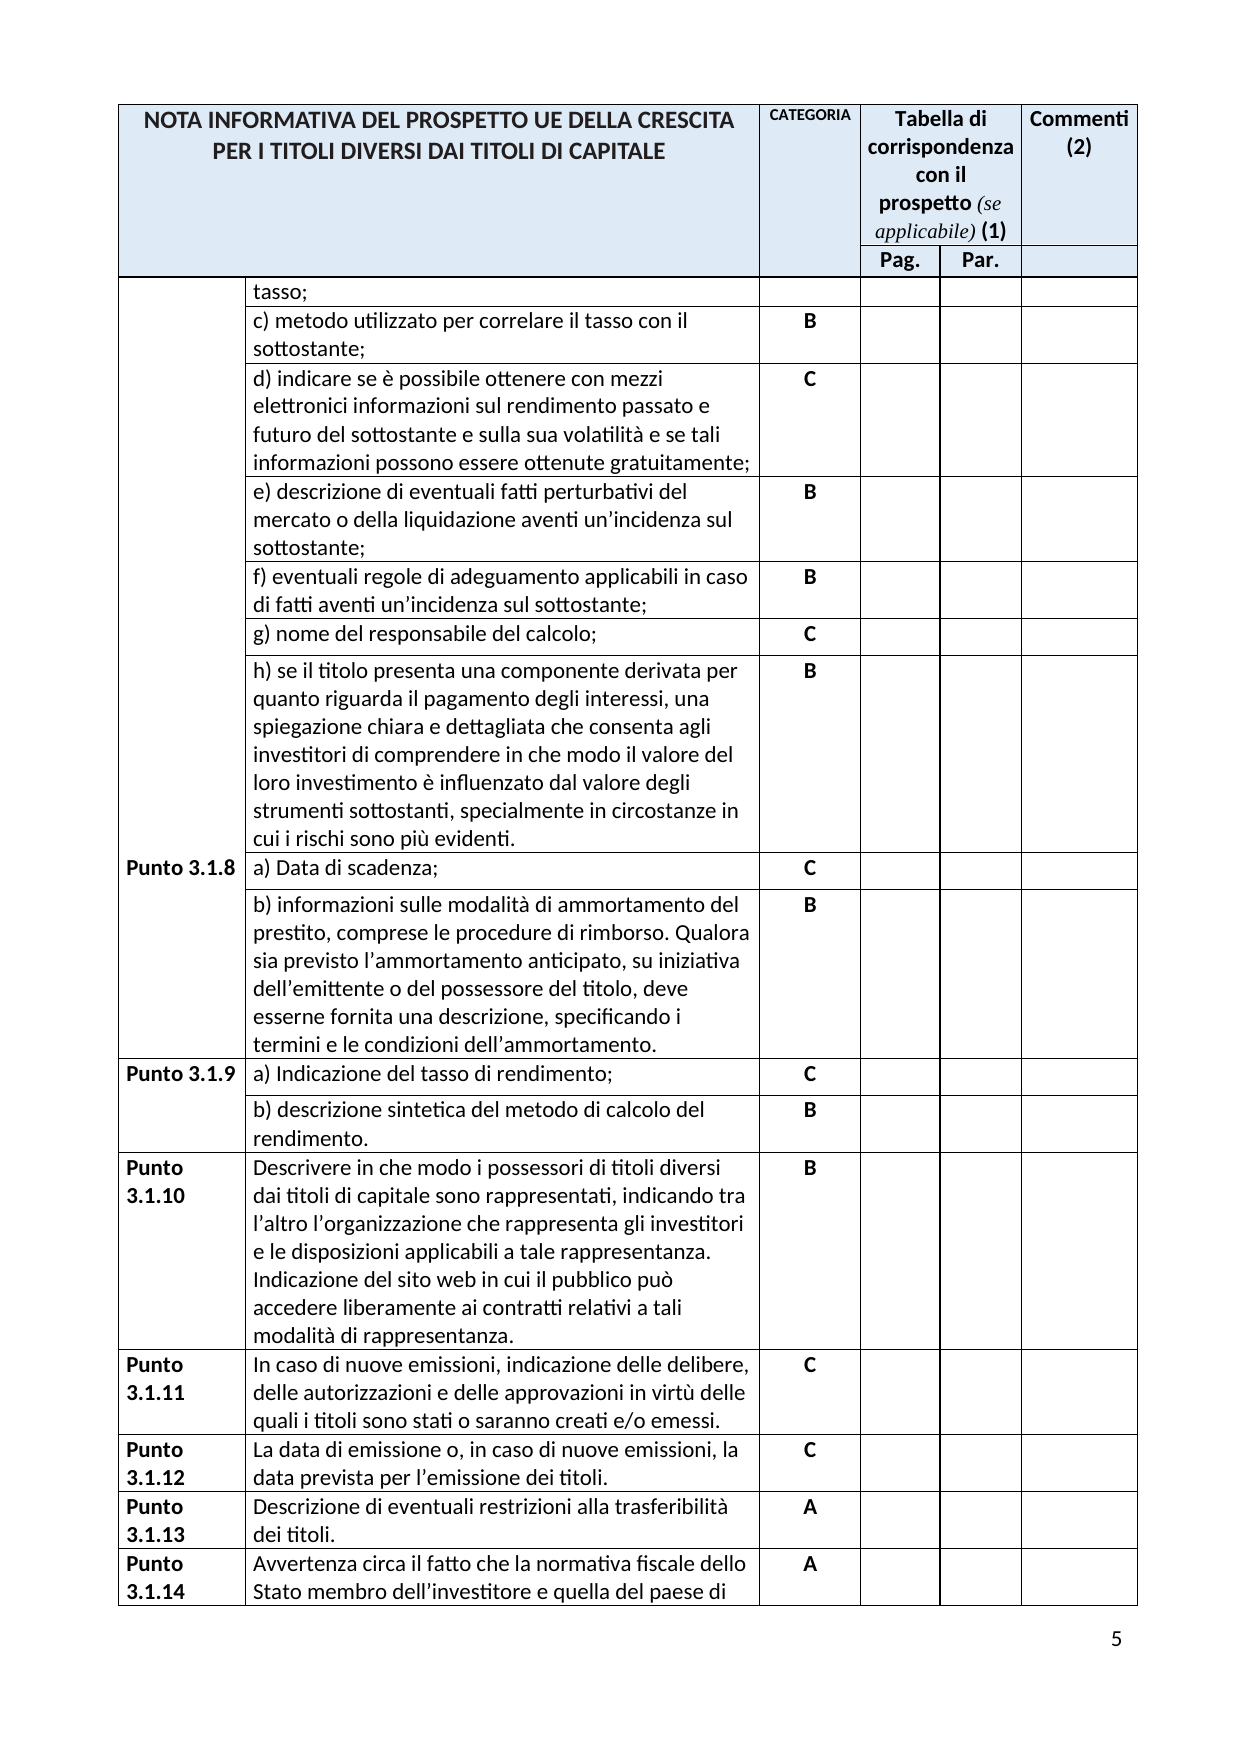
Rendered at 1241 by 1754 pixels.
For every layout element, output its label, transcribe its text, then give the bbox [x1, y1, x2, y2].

table_cell h) se il titolo presenta una componente derivata per quanto riguarda il pagamento degli interessi, una spiegazione chiara e dettagliata che consenta agli investitori di comprendere in che modo il valore del loro investimento è influenzato dal valore degli strumenti sottostanti, specialmente in circostanze in cui i rischi sono più evidenti. [246, 656, 759, 852]
table_cell [861, 1435, 939, 1491]
table_cell b) descrizione sintetica del metodo di calcolo del rendimento. [246, 1096, 759, 1152]
table_cell [1022, 1153, 1137, 1349]
table_cell [861, 619, 939, 655]
table_cell [1022, 307, 1137, 363]
table_cell Descrivere in che modo i possessori di titoli diversi dai titoli di capitale sono rappresentati, indicando tra l’altro l’organizzazione che rappresenta gli investitori e le disposizioni applicabili a tale rappresentanza. Indicazione del sito web in cui il pubblico può accedere liberamente ai contratti relativi a tali modalità di rappresentanza. [246, 1153, 759, 1349]
table_cell C [760, 1435, 860, 1491]
table_cell [1022, 656, 1137, 852]
table_cell c) metodo utilizzato per correlare il tasso con il sottostante; [246, 307, 759, 363]
table_cell g) nome del responsabile del calcolo; [246, 619, 759, 655]
table_cell [941, 1059, 1021, 1094]
table_cell [861, 1153, 939, 1349]
table_cell [941, 890, 1021, 1058]
table_cell [941, 364, 1021, 476]
table_cell [941, 1549, 1021, 1605]
table_cell [1022, 1549, 1137, 1605]
table_cell [941, 307, 1021, 363]
table_header Commenti (2) [1022, 105, 1137, 244]
table_cell [941, 619, 1021, 655]
table_cell C [760, 1350, 860, 1434]
table_cell Punto 3.1.12 [119, 1435, 245, 1491]
table_cell C [760, 619, 860, 655]
table_cell B [760, 1153, 860, 1349]
table_cell C [760, 364, 860, 476]
table_header CATEGORIA [760, 105, 860, 276]
table_cell B [760, 1096, 860, 1152]
table_cell [941, 656, 1021, 852]
table_cell B [760, 562, 860, 618]
table_cell A [760, 1492, 860, 1548]
table_cell [941, 278, 1021, 306]
table_cell [1022, 364, 1137, 476]
table_cell A [760, 1549, 860, 1605]
table_cell [1022, 1435, 1137, 1491]
table_cell b) descrizione del sottostante sul quale è basato il tasso; [246, 278, 759, 306]
table_cell Punto 3.1.14 [119, 1549, 245, 1605]
table_cell Descrizione di eventuali restrizioni alla trasferibilità dei titoli. [246, 1492, 759, 1548]
table_cell a) Data di scadenza; [246, 853, 759, 889]
table_header Tabella di corrispondenza con il prospetto (se applicabile) (1) [861, 105, 1021, 244]
table_cell [861, 1492, 939, 1548]
table_cell [1022, 246, 1137, 276]
table_cell [1022, 477, 1137, 561]
table_cell [861, 1549, 939, 1605]
table_cell [941, 853, 1021, 889]
table_cell Punto 3.1.11 [119, 1350, 245, 1434]
table_cell C [760, 278, 860, 306]
table_cell [861, 1059, 939, 1094]
table_cell Par. [941, 246, 1021, 276]
table_cell C [760, 1059, 860, 1094]
table_cell Punto 3.1.10 [119, 1153, 245, 1349]
table_cell [861, 656, 939, 852]
table_cell [1022, 890, 1137, 1058]
table_cell d) indicare se è possibile ottenere con mezzi elettronici informazioni sul rendimento passato e futuro del sottostante e sulla sua volatilità e se tali informazioni possono essere ottenute gratuitamente; [246, 364, 759, 476]
table_cell B [760, 890, 860, 1058]
table_cell a) Indicazione del tasso di rendimento; [246, 1059, 759, 1094]
table_cell La data di emissione o, in caso di nuove emissioni, la data prevista per l’emissione dei titoli. [246, 1435, 759, 1491]
table_cell [861, 364, 939, 476]
table_cell Punto 3.1.8 [119, 852, 245, 1058]
table_cell B [760, 656, 860, 852]
table_cell [941, 1435, 1021, 1491]
table_cell Punto 3.1.13 [119, 1492, 245, 1548]
table_cell [1022, 1096, 1137, 1152]
table_cell [861, 890, 939, 1058]
table_cell Punto 3.1.9 [119, 1059, 245, 1152]
table_cell e) descrizione di eventuali fatti perturbativi del mercato o della liquidazione aventi un’incidenza sul sottostante; [246, 477, 759, 561]
table_header NOTA INFORMATIVA DEL PROSPETTO UE DELLA CRESCITA PER I TITOLI DIVERSI DAI TITOLI DI CAPITALE [119, 105, 759, 276]
table_cell In caso di nuove emissioni, indicazione delle delibere, delle autorizzazioni e delle approvazioni in virtù delle quali i titoli sono stati o saranno creati e/o emessi. [246, 1350, 759, 1434]
table_cell B [760, 307, 860, 363]
table_cell [1022, 278, 1137, 306]
table_cell C [760, 853, 860, 889]
table_cell [861, 853, 939, 889]
table_cell [941, 562, 1021, 618]
table_cell [1022, 1492, 1137, 1548]
table_cell Pag. [861, 246, 939, 276]
table_cell [1022, 619, 1137, 655]
table_cell [861, 1096, 939, 1152]
table_cell [941, 1096, 1021, 1152]
table_cell [1022, 1059, 1137, 1094]
table_cell f) eventuali regole di adeguamento applicabili in caso di fatti aventi un’incidenza sul sottostante; [246, 562, 759, 618]
table_cell [861, 1350, 939, 1434]
table_cell [861, 307, 939, 363]
table_cell [861, 562, 939, 618]
table_cell [941, 477, 1021, 561]
table_cell [941, 1350, 1021, 1434]
table_cell [941, 1153, 1021, 1349]
table_cell B [760, 477, 860, 561]
table_cell b) informazioni sulle modalità di ammortamento del prestito, comprese le procedure di rimborso. Qualora sia previsto l’ammortamento anticipato, su iniziativa dell’emittente o del possessore del titolo, deve esserne fornita una descrizione, specificando i termini e le condizioni dell’ammortamento. [246, 890, 759, 1058]
table_cell [861, 477, 939, 561]
table_cell [941, 1492, 1021, 1548]
table_cell [1022, 562, 1137, 618]
table_cell [1022, 1350, 1137, 1434]
table_cell [1022, 853, 1137, 889]
table_cell [861, 278, 939, 306]
